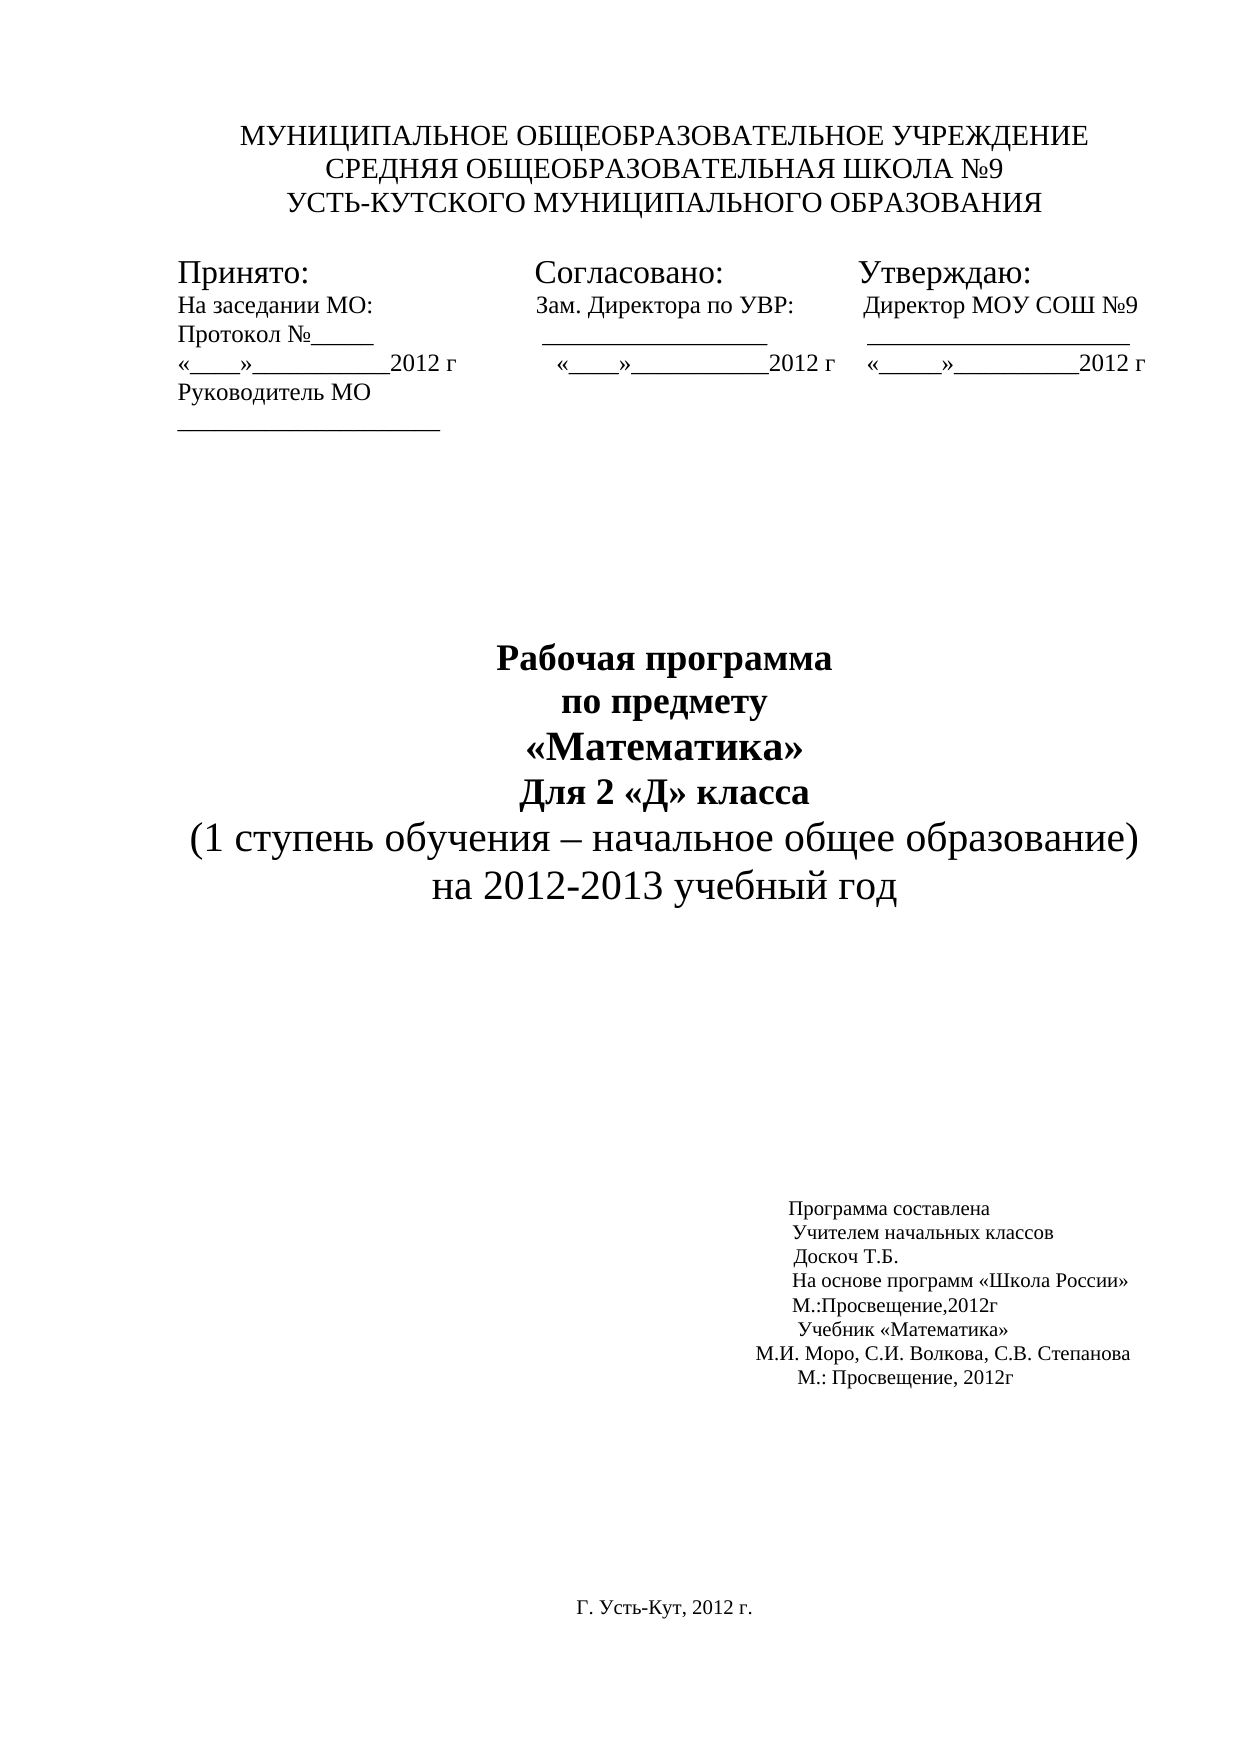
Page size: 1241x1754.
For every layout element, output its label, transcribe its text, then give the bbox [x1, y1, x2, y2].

text Учебник «Математика» [177, 1317, 1152, 1341]
text УСТЬ-КУТСКОГО МУНИЦИПАЛЬНОГО ОБРАЗОВАНИЯ [177, 185, 1152, 219]
text «Математика» [177, 722, 1152, 770]
text «____»___________2012 г «____»___________2012 г «_____»__________2012 г [177, 348, 1152, 377]
text МУНИЦИПАЛЬНОЕ ОБЩЕОБРАЗОВАТЕЛЬНОЕ УЧРЕЖДЕНИЕ [177, 118, 1152, 152]
text по предмету [177, 679, 1152, 722]
text Программа составлена [177, 1196, 1152, 1220]
text Протокол №_____ __________________ _____________________ [177, 319, 1152, 348]
text На заседании МО: Зам. Директора по УВР: Директор МОУ СОШ №9 [177, 291, 1152, 319]
text СРЕДНЯЯ ОБЩЕОБРАЗОВАТЕЛЬНАЯ ШКОЛА №9 [177, 152, 1152, 185]
text На основе программ «Школа России» [177, 1268, 1152, 1292]
text Руководитель МО [177, 377, 1152, 406]
text на 2012-2013 учебный год [177, 861, 1152, 909]
text Учителем начальных классов [177, 1220, 1152, 1244]
text Г. Усть-Кут, 2012 г. [177, 1595, 1152, 1619]
text Рабочая программа [177, 636, 1152, 679]
text М.:Просвещение,2012г [177, 1292, 1152, 1317]
text Доскоч Т.Б. [177, 1244, 1152, 1268]
text М.: Просвещение, 2012г [177, 1365, 1152, 1389]
text М.И. Моро, С.И. Волкова, С.В. Степанова [177, 1341, 1152, 1365]
text (1 ступень обучения – начальное общее образование) [177, 813, 1152, 861]
text Для 2 «Д» класса [177, 770, 1152, 813]
text Принято: Согласовано: Утверждаю: [177, 252, 1152, 291]
text _____________________ [177, 406, 1152, 434]
